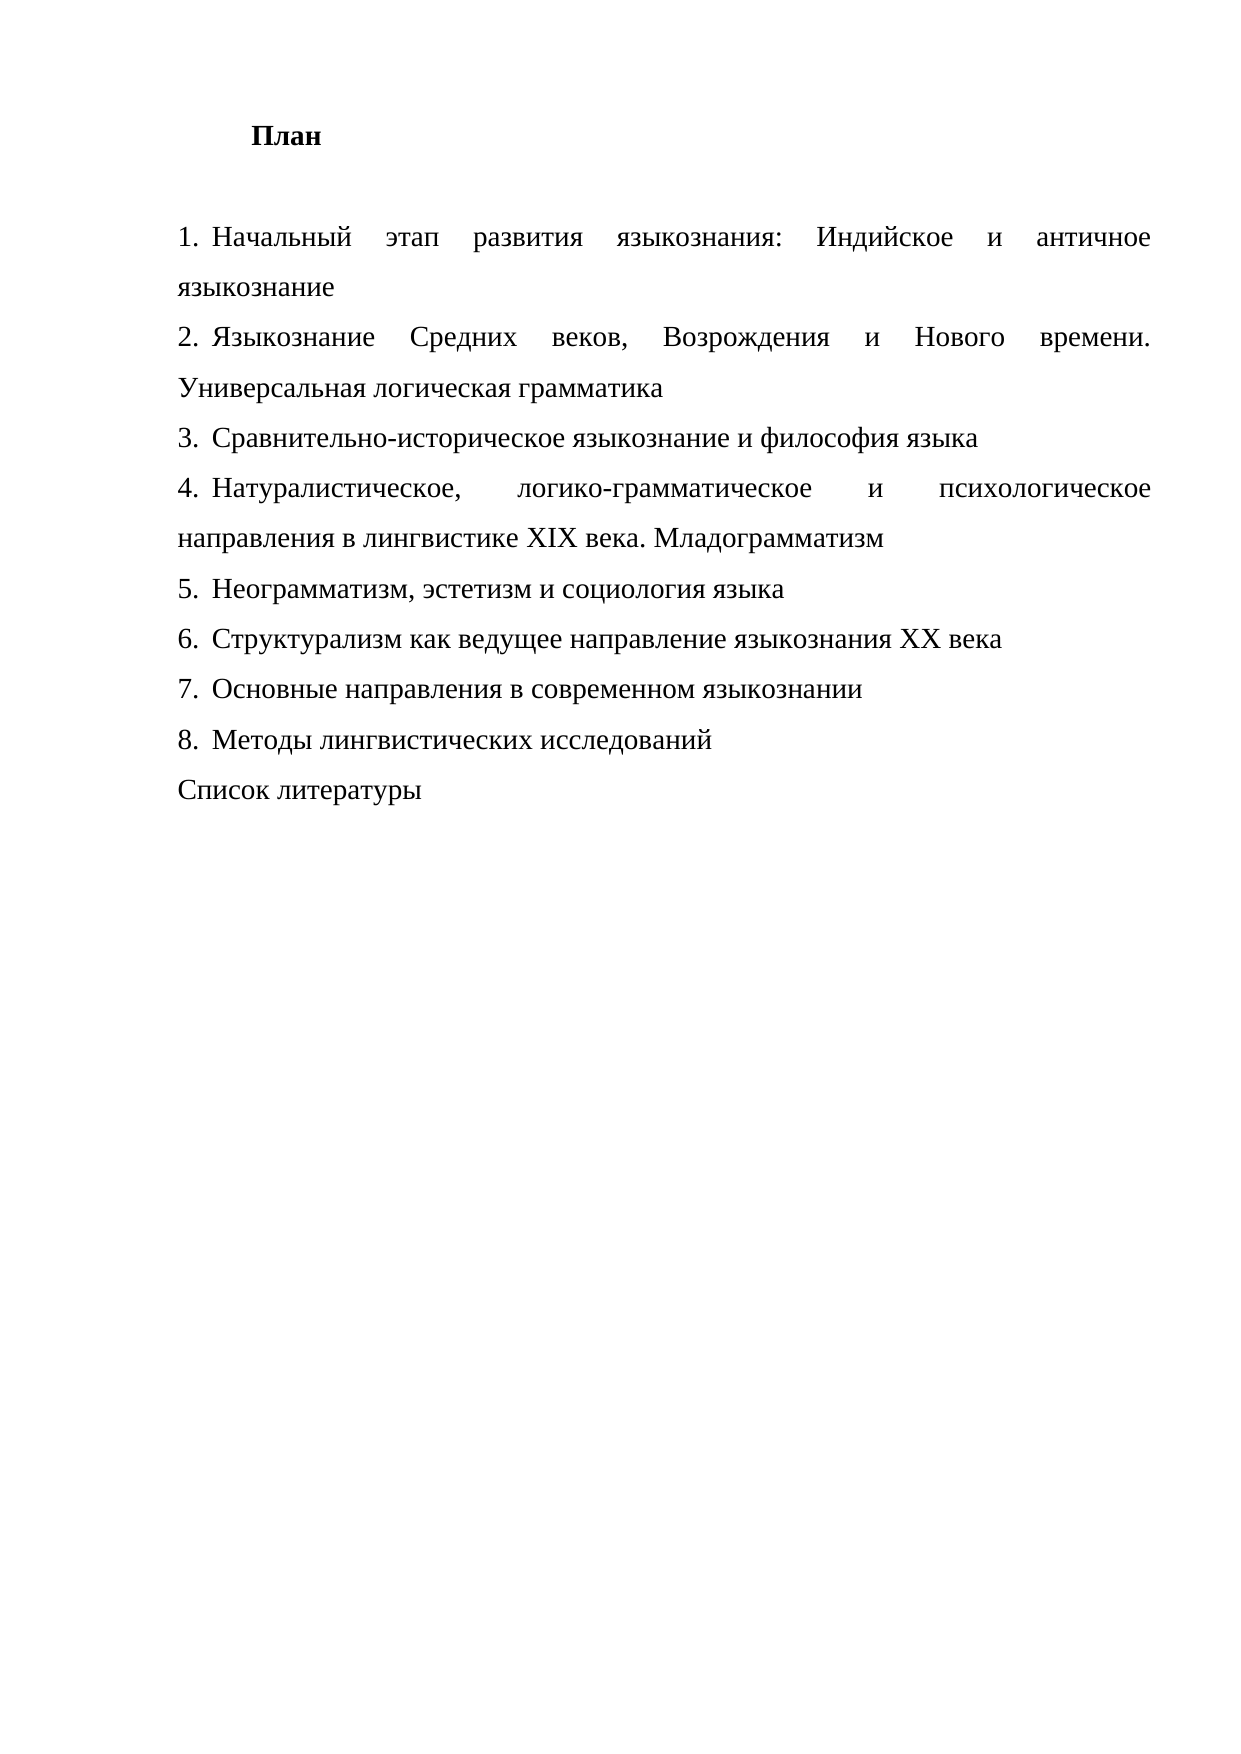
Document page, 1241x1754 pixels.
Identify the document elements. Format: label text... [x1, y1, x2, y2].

text План [177, 118, 1152, 152]
list Начальный этап развития языкознания: Индийское и античное языкознание [177, 219, 1152, 303]
list Основные направления в современном языкознании [177, 672, 1152, 705]
list Структурализм как ведущее направление языкознания XX века [177, 621, 1152, 655]
list Список литературы [177, 772, 1152, 806]
list Неограмматизм, эстетизм и социология языка [177, 571, 1152, 604]
list Сравнительно-историческое языкознание и философия языка [177, 420, 1152, 453]
list Натуралистическое, логико-грамматическое и психологическое направления в лингвистике XIX века. Младограмматизм [177, 470, 1152, 554]
list Методы лингвистических исследований [177, 722, 1152, 755]
list Языкознание Средних веков, Возрождения и Нового времени. Универсальная логическая грамматика [177, 319, 1152, 403]
